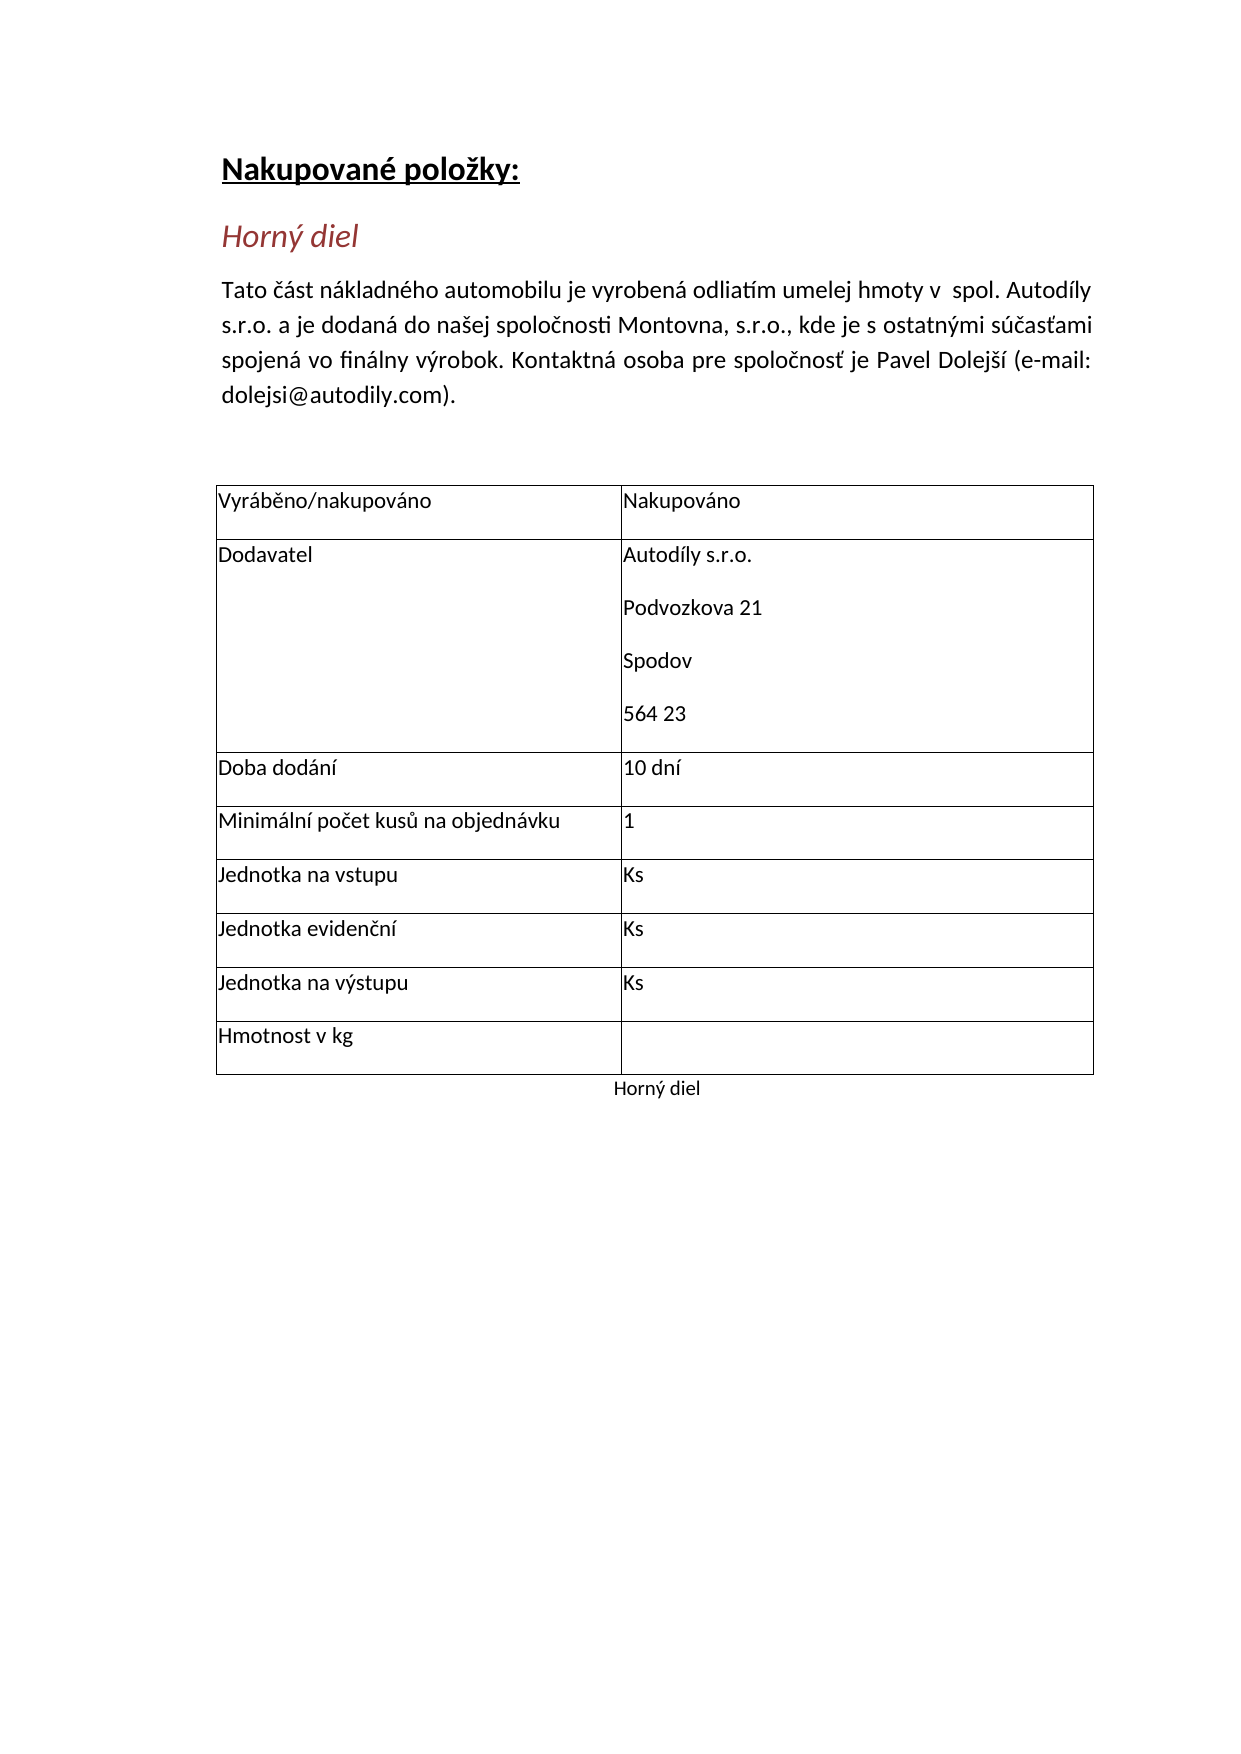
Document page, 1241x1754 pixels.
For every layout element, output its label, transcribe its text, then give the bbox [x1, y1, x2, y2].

text Tato část nákladného automobilu je vyrobená odliatím umelej hmoty v spol. Autodíly s.r.o. a je dodaná do našej spoločnosti Montovna, s.r.o., kde je s ostatnými súčasťami spojená vo finálny výrobok. Kontaktná osoba pre spoločnosť je Pavel Dolejší (e-mail: dolejsi@autodily.com). [221, 274, 1093, 410]
table_cell 1 [622, 807, 1093, 859]
table_cell 10 dní [622, 753, 1093, 806]
table_cell Jednotka na vstupu [217, 860, 621, 913]
table_cell Jednotka evidenční [217, 914, 621, 967]
table_cell Jednotka na výstupu [217, 968, 621, 1021]
table_cell Dodavatel [217, 540, 621, 752]
text Horný diel [221, 215, 1093, 256]
table_cell Minimální počet kusů na objednávku [217, 807, 621, 859]
table_header Vyráběno/nakupováno [217, 486, 621, 539]
table_cell Ks [622, 914, 1093, 967]
table_cell [622, 1022, 1093, 1074]
table_cell Hmotnost v kg [217, 1022, 621, 1074]
table_cell Ks [622, 968, 1093, 1021]
text Horný diel [221, 1075, 1093, 1101]
table_header Nakupováno [622, 486, 1093, 539]
text Nakupované položky: [221, 148, 1093, 188]
table_cell Autodíly s.r.o. Podvozkova 21 Spodov 564 23 [622, 540, 1093, 752]
table_cell Doba dodání [217, 753, 621, 806]
table_cell Ks [622, 860, 1093, 913]
